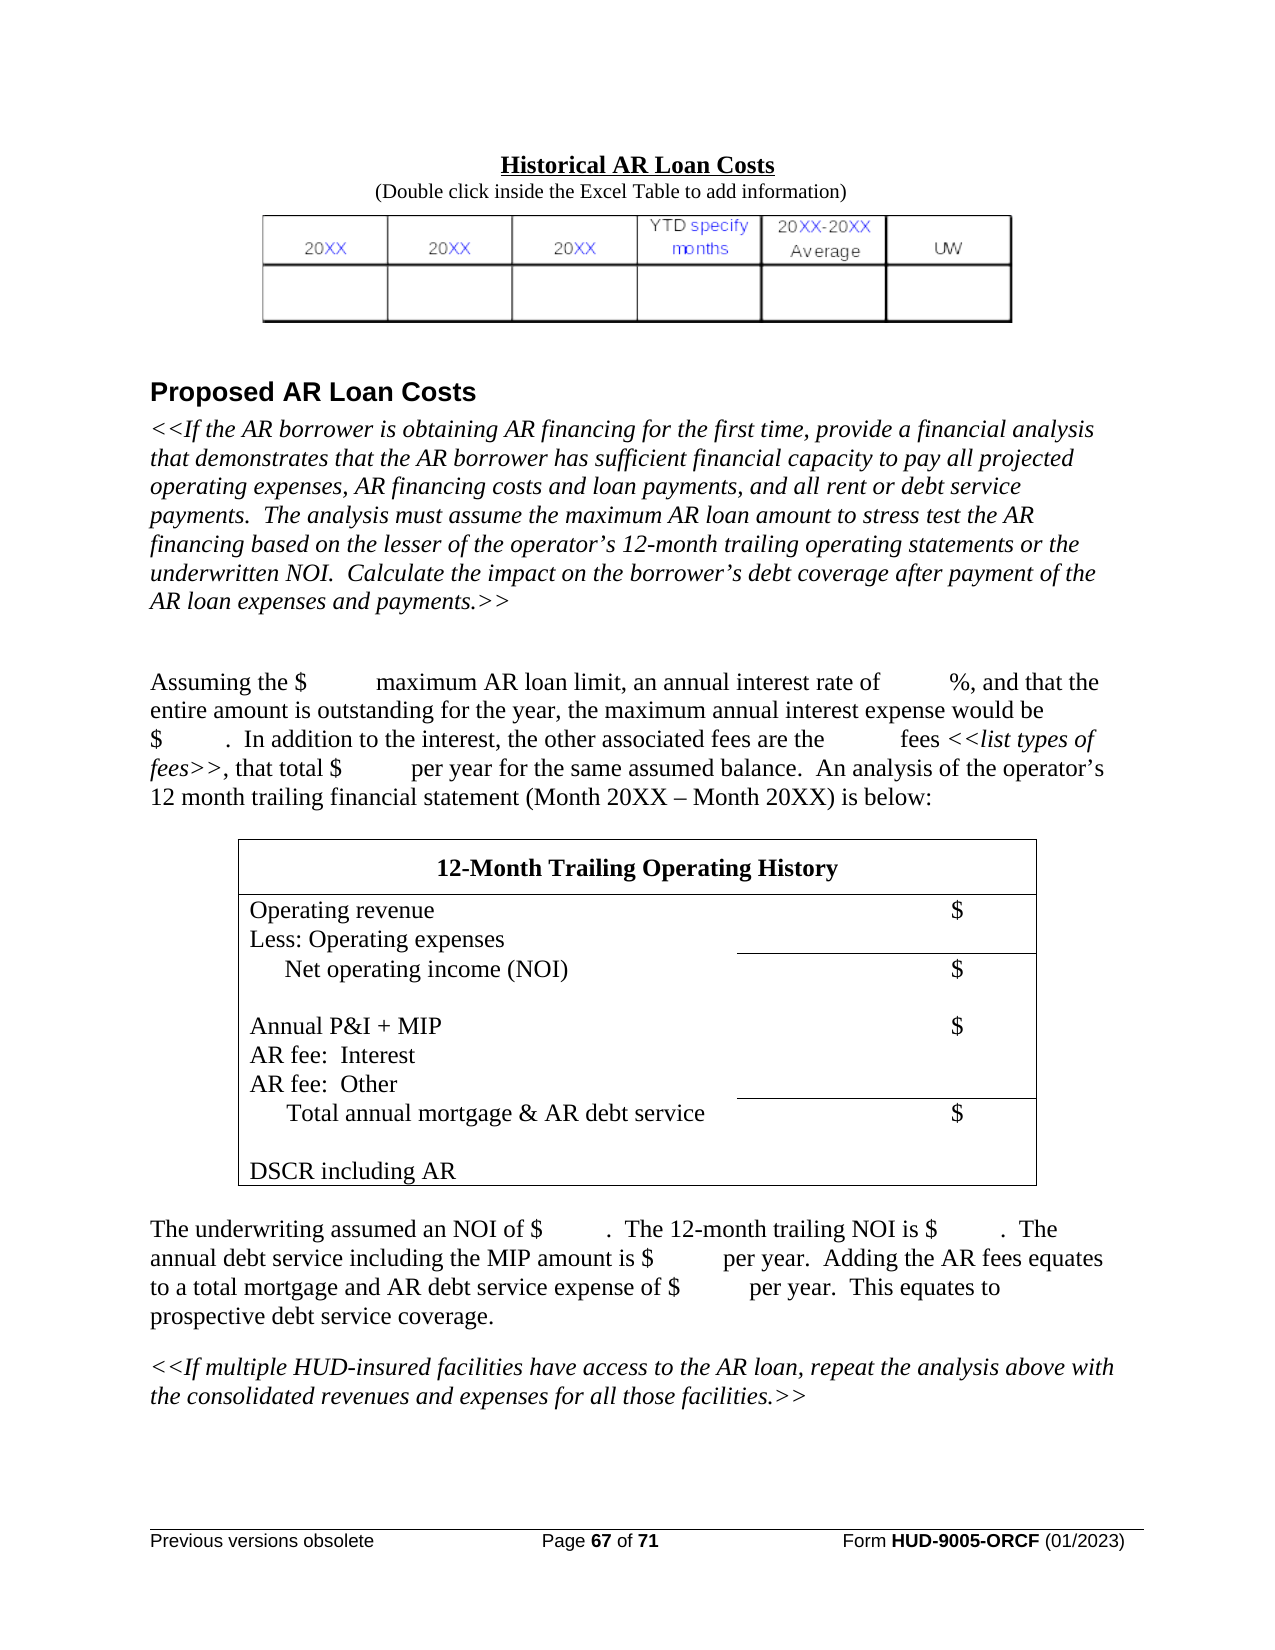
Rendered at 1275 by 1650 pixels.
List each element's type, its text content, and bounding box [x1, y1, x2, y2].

text <<If multiple HUD-insured facilities have access to the AR loan, repeat the analysis above with the consolidated revenues and expenses for all those facilities.>> [150, 1352, 1125, 1410]
text The underwriting assumed an NOI of $ . The 12-month trailing NOI is $ . The annual debt service including the MIP amount is $ per year. Adding the AR fees equates to a total mortgage and AR debt service expense of $ per year. This equates to prospective debt service coverage. [150, 1214, 1125, 1329]
text Assuming the $ maximum AR loan limit, an annual interest rate of %, and that the entire amount is outstanding for the year, the maximum annual interest expense would be $ . In addition to the interest, the other associated fees are the fees <<list types of fees>>, that total $ per year for the same assumed balance. An analysis of the operator’s 12 month trailing financial statement (Month 20XX – Month 20XX) is below: [150, 667, 1125, 811]
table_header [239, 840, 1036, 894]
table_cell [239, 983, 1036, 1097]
text <<If the AR borrower is obtaining AR financing for the first time, provide a financial analysis that demonstrates that the AR borrower has sufficient financial capacity to pay all projected operating expenses, AR financing costs and loan payments, and all rent or debt service payments. The analysis must assume the maximum AR loan amount to stress test the AR financing based on the lesser of the operator’s 12-month trailing operating statements or the underwritten NOI. Calculate the impact on the borrower’s debt coverage after payment of the AR loan expenses and payments.>> [150, 414, 1125, 615]
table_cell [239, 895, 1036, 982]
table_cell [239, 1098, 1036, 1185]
text (Double click inside the Excel Table to add information) [300, 179, 1125, 203]
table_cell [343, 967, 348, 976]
subtitle Proposed AR Loan Costs [150, 376, 1125, 408]
text Historical AR Loan Costs [150, 150, 1125, 179]
